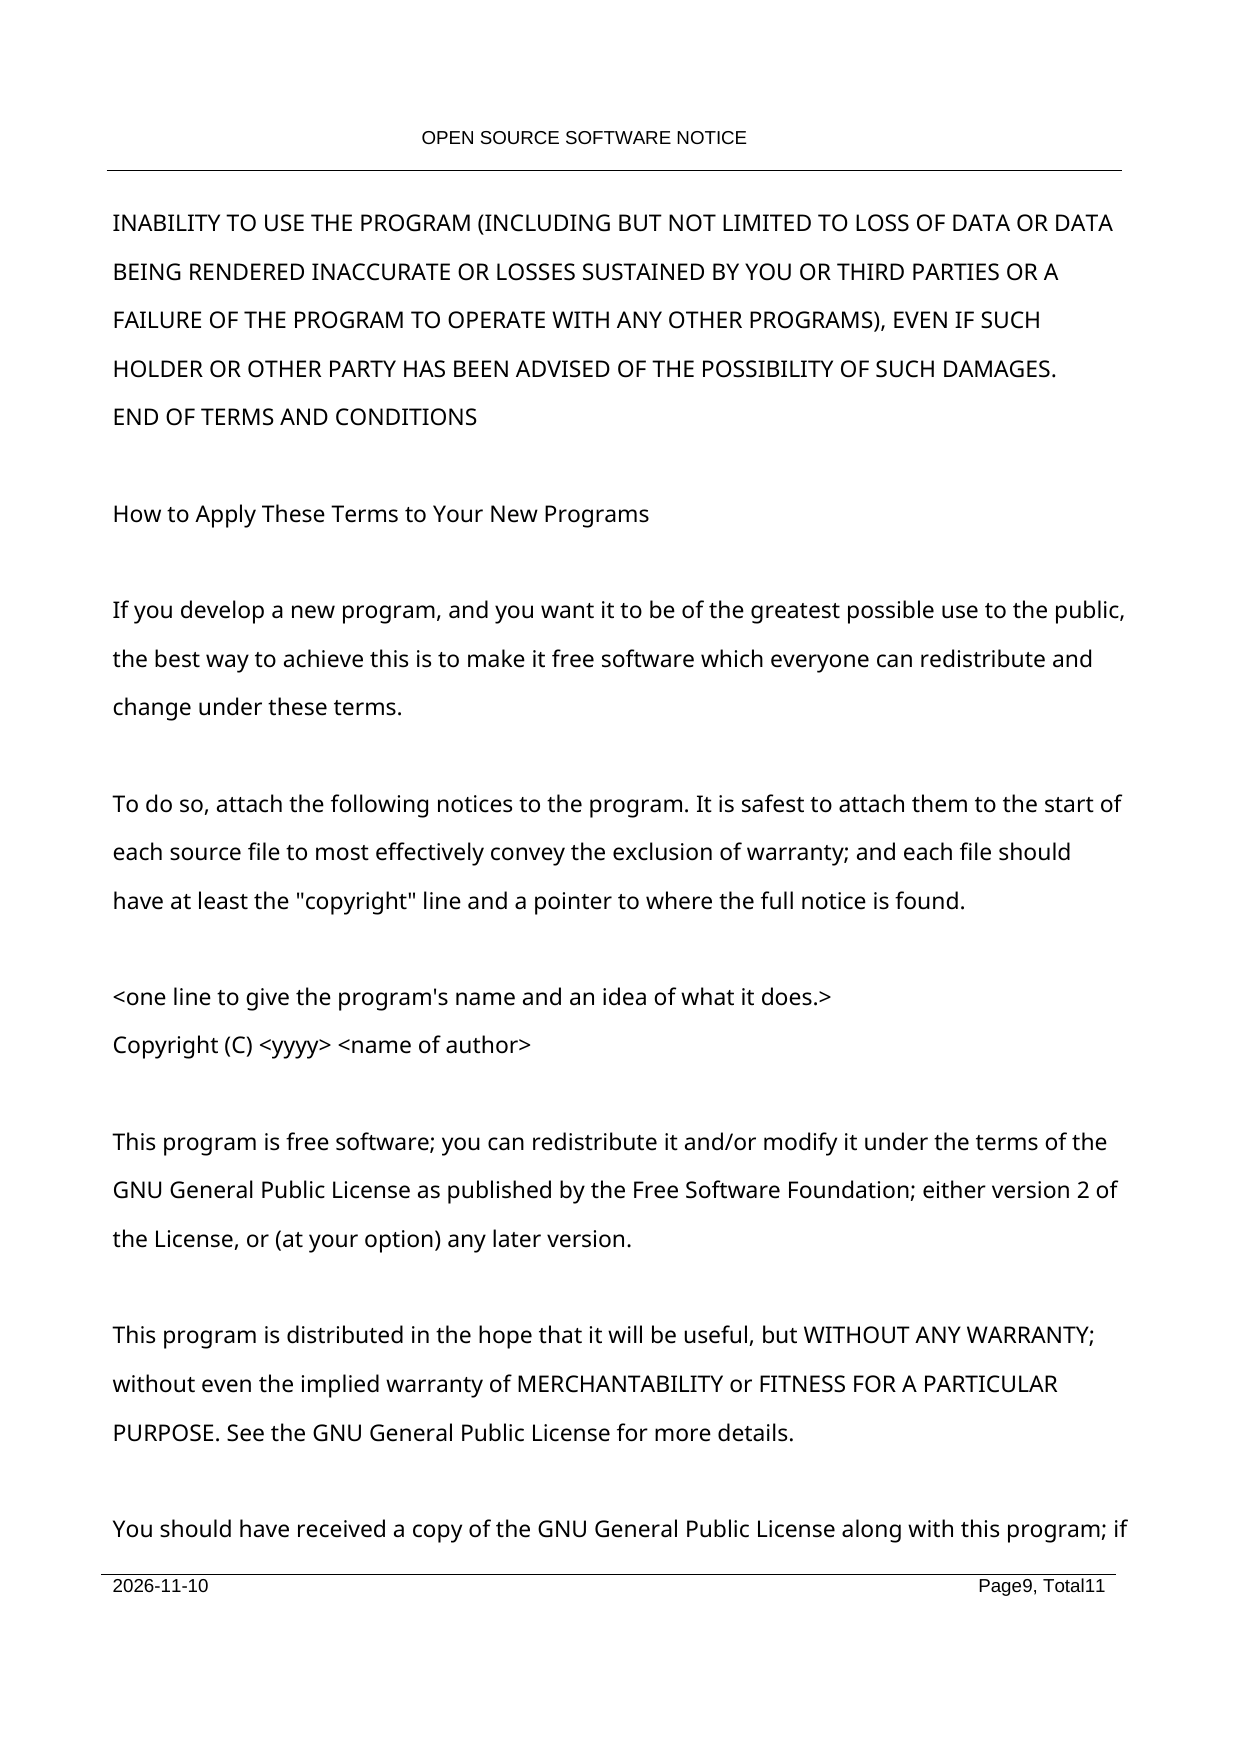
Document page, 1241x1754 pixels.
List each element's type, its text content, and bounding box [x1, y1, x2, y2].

text <one line to give the program's name and an idea of what it does.> [112, 981, 1128, 1013]
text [112, 1513, 1128, 1545]
text If you develop a new program, and you want it to be of the greatest possible use to the public, the best way to achieve this is to make it free software which everyone can redistribute and change under these terms. [112, 593, 1128, 723]
text To do so, attach the following notices to the program. It is safest to attach them to the start of each source file to most effectively convey the exclusion of warranty; and each file should have at least the "copyright" line and a pointer to where the full notice is found. [112, 787, 1128, 917]
text END OF TERMS AND CONDITIONS [112, 401, 1128, 433]
text How to Apply These Terms to Your New Programs [112, 497, 1128, 529]
text This program is free software; you can redistribute it and/or modify it under the terms of the GNU General Public License as published by the Free Software Foundation; either version 2 of the License, or (at your option) any later version. [112, 1125, 1128, 1255]
text Copyright (C) <yyyy> <name of author> [112, 1029, 1128, 1061]
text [112, 206, 1128, 385]
text This program is distributed in the hope that it will be useful, but WITHOUT ANY WARRANTY; without even the implied warranty of MERCHANTABILITY or FITNESS FOR A PARTICULAR PURPOSE. See the GNU General Public License for more details. [112, 1319, 1128, 1449]
